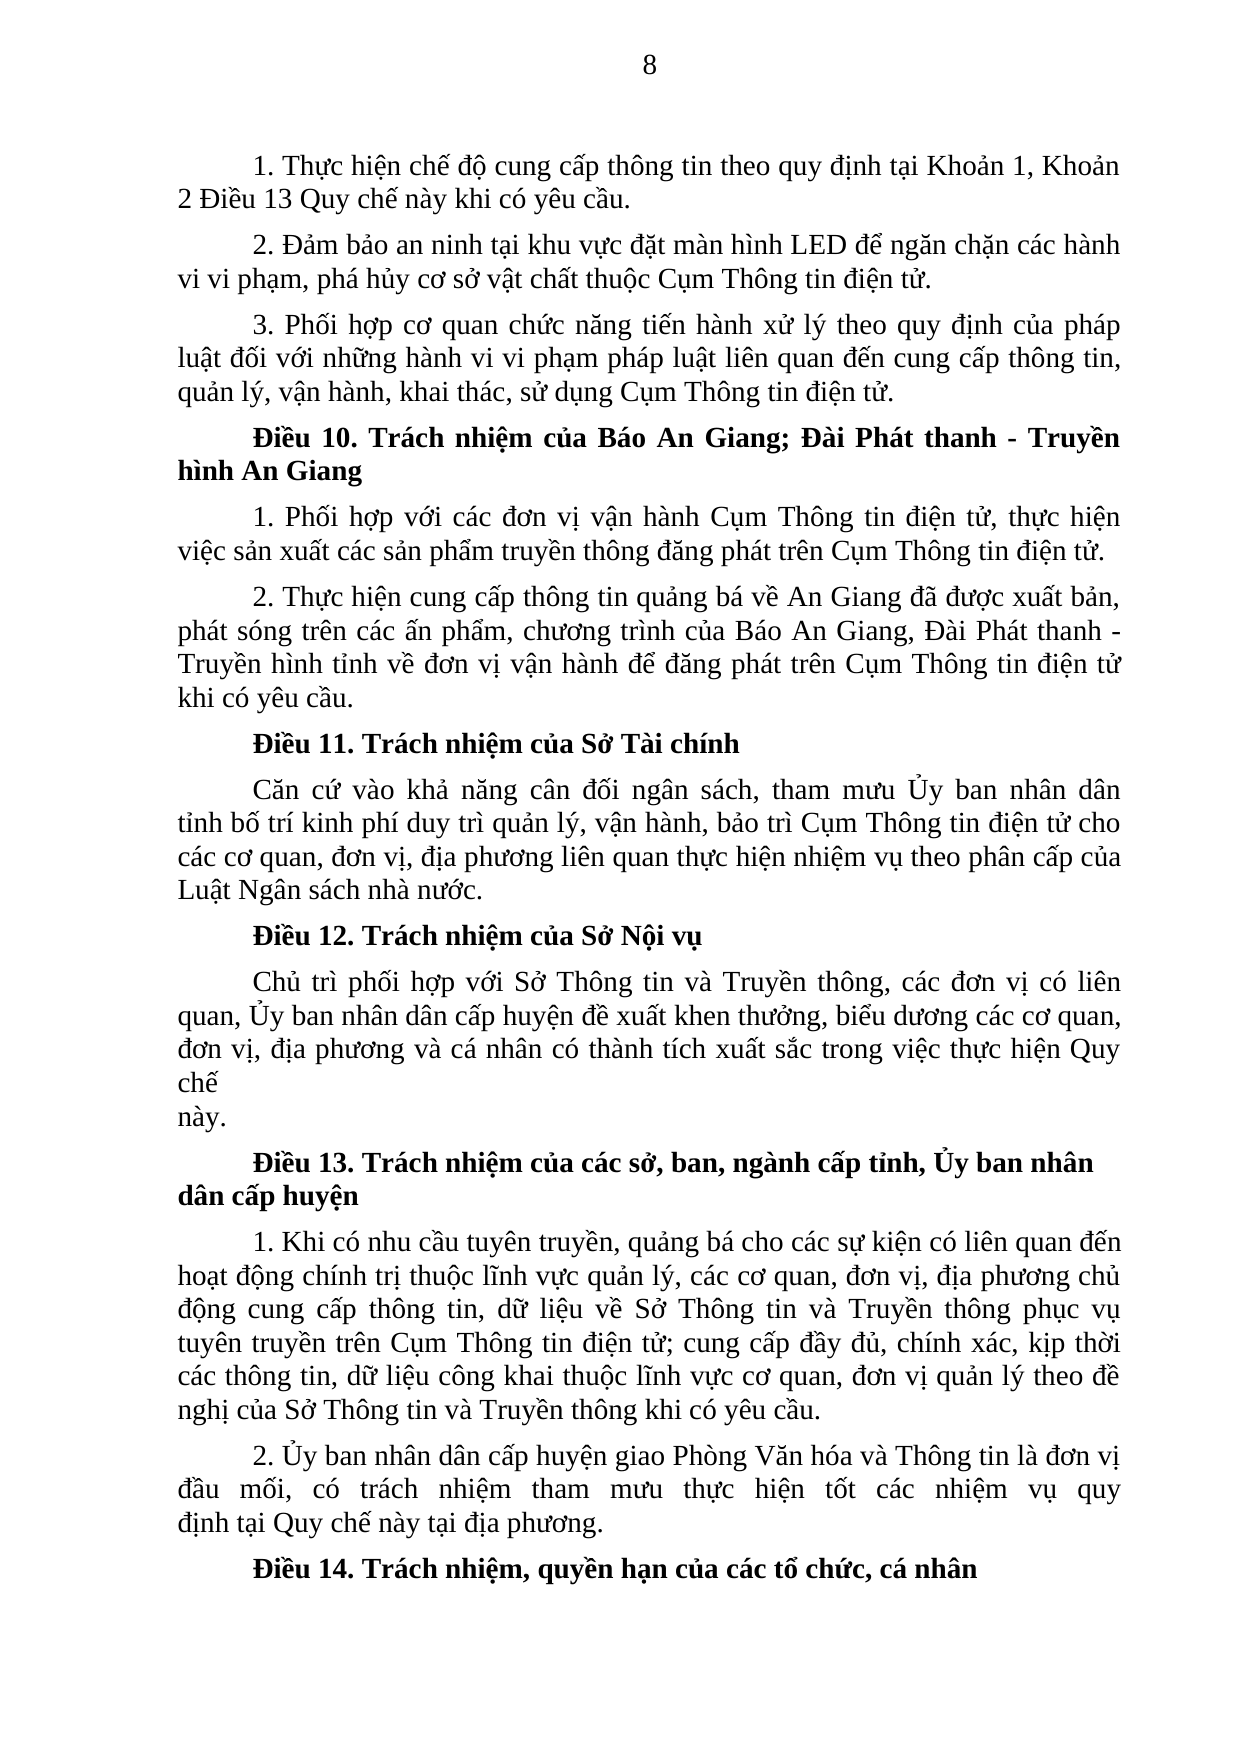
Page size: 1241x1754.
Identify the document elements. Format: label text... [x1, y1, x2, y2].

text 1. Khi có nhu cầu tuyên truyền, quảng bá cho các sự kiện có liên quan đến hoạt động chính trị thuộc lĩnh vực quản lý, các cơ quan, đơn vị, địa phương chủ động cung cấp thông tin, dữ liệu về Sở Thông tin và Truyền thông phục vụ tuyên truyền trên Cụm Thông tin điện tử; cung cấp đầy đủ, chính xác, kịp thời các thông tin, dữ liệu công khai thuộc lĩnh vực cơ quan, đơn vị quản lý theo đề nghị của Sở Thông tin và Truyền thông khi có yêu cầu. [177, 1224, 1122, 1426]
text 2. Ủy ban nhân dân cấp huyện giao Phòng Văn hóa và Thông tin là đơn vị đầu mối, có trách nhiệm tham mưu thực hiện tốt các nhiệm vụ quy định tại Quy chế này tại địa phương. [177, 1438, 1122, 1539]
text Điều 11. Trách nhiệm của Sở Tài chính [177, 726, 1122, 759]
text Điều 12. Trách nhiệm của Sở Nội vụ [177, 918, 1122, 952]
text 1. Phối hợp với các đơn vị vận hành Cụm Thông tin điện tử, thực hiện việc sản xuất các sản phẩm truyền thông đăng phát trên Cụm Thông tin điện tử. [177, 499, 1122, 567]
text 1. Thực hiện chế độ cung cấp thông tin theo quy định tại Khoản 1, Khoản 2 Điều 13 Quy chế này khi có yêu cầu. [177, 148, 1122, 215]
text 2. Đảm bảo an ninh tại khu vực đặt màn hình LED để ngăn chặn các hành vi vi phạm, phá hủy cơ sở vật chất thuộc Cụm Thông tin điện tử. [177, 227, 1122, 294]
text Điều 10. Trách nhiệm của Báo An Giang; Đài Phát thanh - Truyền hình An Giang [177, 420, 1122, 487]
text Căn cứ vào khả năng cân đối ngân sách, tham mưu Ủy ban nhân dân tỉnh bố trí kinh phí duy trì quản lý, vận hành, bảo trì Cụm Thông tin điện tử cho các cơ quan, đơn vị, địa phương liên quan thực hiện nhiệm vụ theo phân cấp của Luật Ngân sách nhà nước. [177, 772, 1122, 906]
text Chủ trì phối hợp với Sở Thông tin và Truyền thông, các đơn vị có liên quan, Ủy ban nhân dân cấp huyện đề xuất khen thưởng, biểu dương các cơ quan, đơn vị, địa phương và cá nhân có thành tích xuất sắc trong việc thực hiện Quy chế này. [177, 964, 1122, 1132]
text Điều 13. Trách nhiệm của các sở, ban, ngành cấp tỉnh, Ủy ban nhân dân cấp huyện [177, 1145, 1122, 1212]
text Điều 14. Trách nhiệm, quyền hạn của các tổ chức, cá nhân [177, 1551, 1122, 1585]
text 3. Phối hợp cơ quan chức năng tiến hành xử lý theo quy định của pháp luật đối với những hành vi vi phạm pháp luật liên quan đến cung cấp thông tin, quản lý, vận hành, khai thác, sử dụng Cụm Thông tin điện tử. [177, 307, 1122, 407]
text 2. Thực hiện cung cấp thông tin quảng bá về An Giang đã được xuất bản, phát sóng trên các ấn phẩm, chương trình của Báo An Giang, Đài Phát thanh - Truyền hình tỉnh về đơn vị vận hành để đăng phát trên Cụm Thông tin điện tử khi có yêu cầu. [177, 579, 1122, 713]
